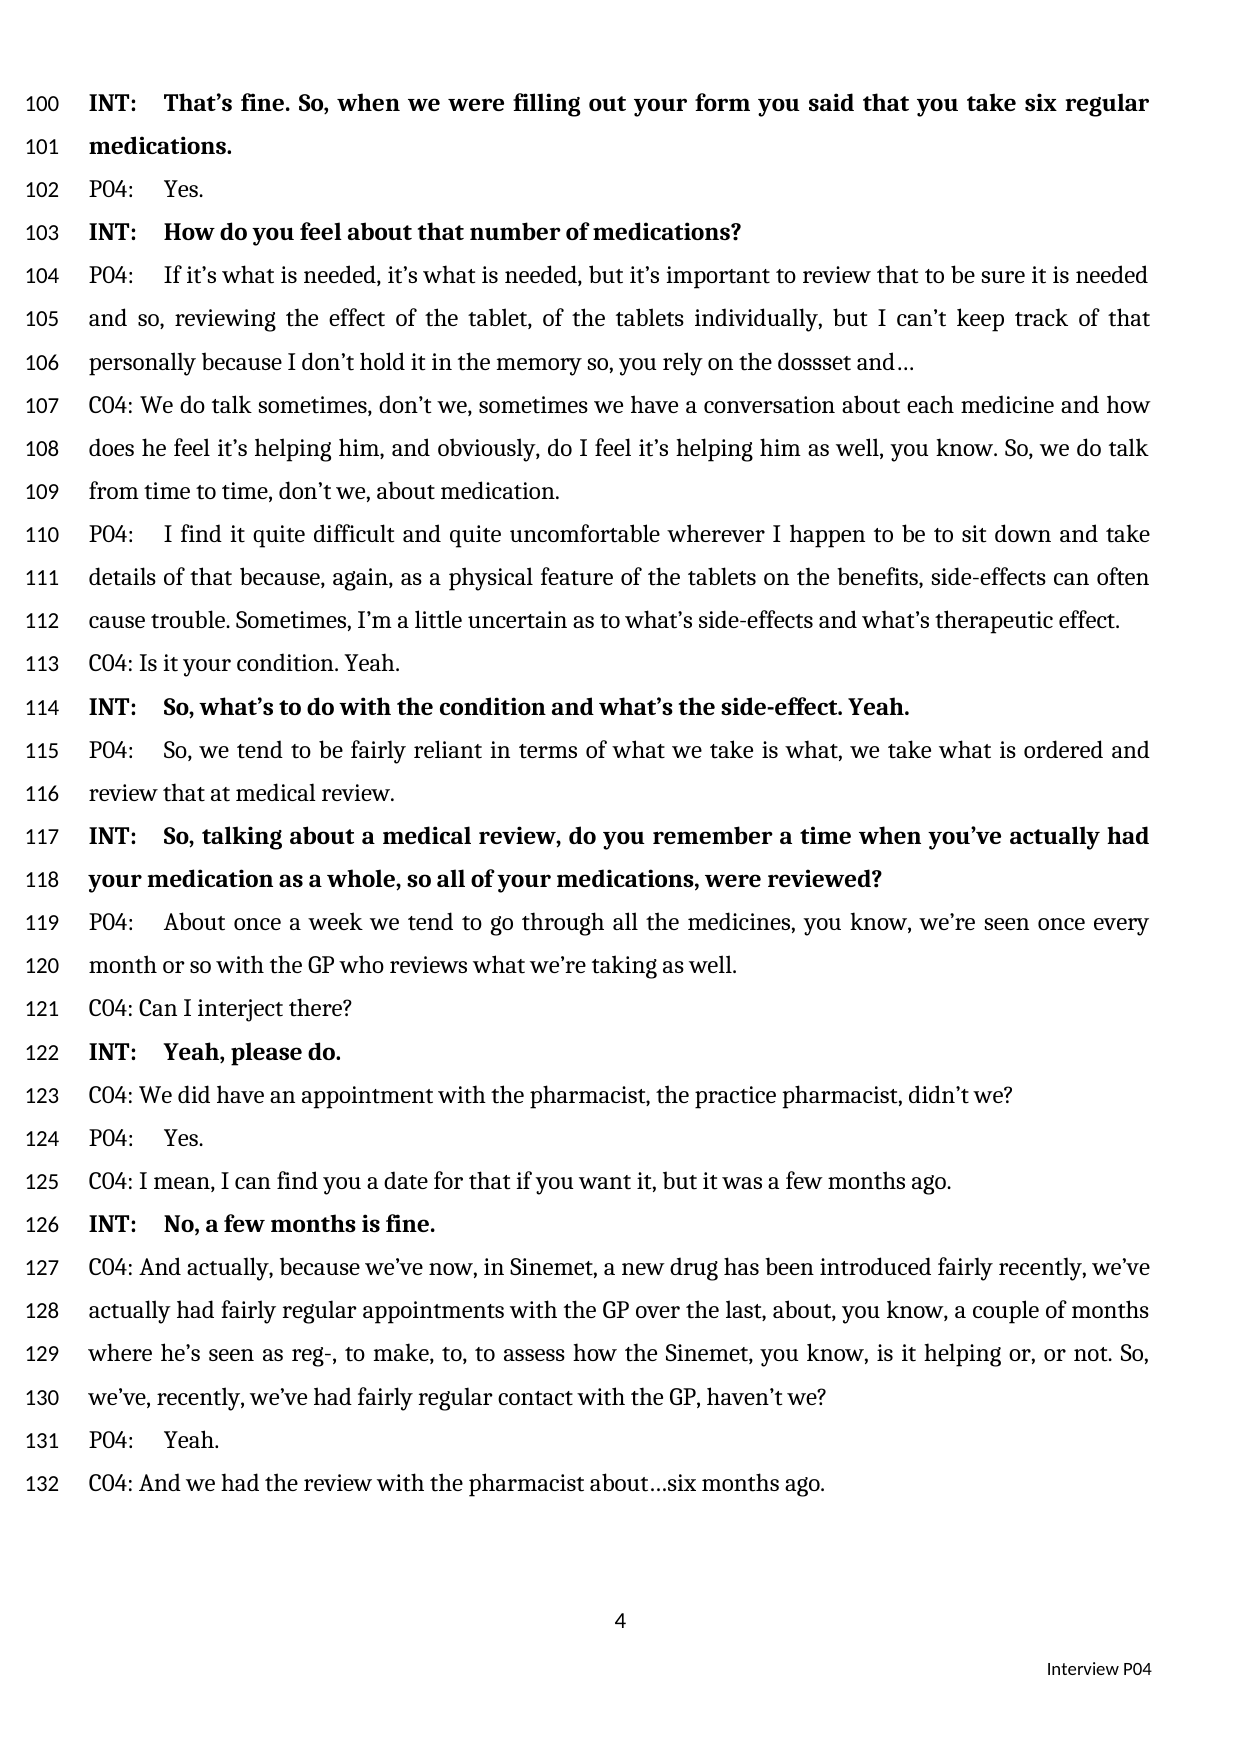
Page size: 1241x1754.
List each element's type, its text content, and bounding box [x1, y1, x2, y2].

text C04: We do talk sometimes, don’t we, sometimes we have a conversation about each medicine and how does he feel it’s helping him, and obviously, do I feel it’s helping him as well, you know. So, we do talk from time to time, don’t we, about medication. [89, 391, 1152, 506]
text INT: No, a few months is fine. [89, 1210, 1152, 1239]
text P04: I find it quite difficult and quite uncomfortable wherever I happen to be to sit down and take details of that because, again, as a physical feature of the tablets on the benefits, side-effects can often cause trouble. Sometimes, I’m a little uncertain as to what’s side-effects and what’s therapeutic effect. [89, 520, 1152, 635]
text C04: And we had the review with the pharmacist about…six months ago. [89, 1469, 1152, 1497]
text C04: We did have an appointment with the pharmacist, the practice pharmacist, didn’t we? [89, 1081, 1152, 1109]
text C04: Can I interject there? [89, 994, 1152, 1023]
text P04: Yes. [89, 1124, 1152, 1152]
text C04: I mean, I can find you a date for that if you want it, but it was a few months ago. [89, 1167, 1152, 1196]
text P04: Yeah. [89, 1426, 1152, 1454]
text C04: And actually, because we’ve now, in Sinemet, a new drug has been introduced fairly recently, we’ve actually had fairly regular appointments with the GP over the last, about, you know, a couple of months where he’s seen as reg-, to make, to, to assess how the Sinemet, you know, is it helping or, or not. So, we’ve, recently, we’ve had fairly regular contact with the GP, haven’t we? [89, 1253, 1152, 1411]
text C04: Is it your condition. Yeah. [89, 649, 1152, 678]
text INT: How do you feel about that number of medications? [89, 218, 1152, 247]
text P04: If it’s what is needed, it’s what is needed, but it’s important to review that to be sure it is needed and so, reviewing the effect of the tablet, of the tablets individually, but I can’t keep track of that personally because I don’t hold it in the memory so, you rely on the dossset and… [89, 261, 1152, 376]
text INT: That’s fine. So, when we were filling out your form you said that you take six regular medications. [89, 89, 1152, 161]
text P04: Yes. [89, 175, 1152, 204]
text P04: About once a week we tend to go through all the medicines, you know, we’re seen once every month or so with the GP who reviews what we’re taking as well. [89, 908, 1152, 980]
text INT: So, what’s to do with the condition and what’s the side-effect. Yeah. [89, 692, 1152, 721]
text P04: So, we tend to be fairly reliant in terms of what we take is what, we take what is ordered and review that at medical review. [89, 736, 1152, 807]
text INT: Yeah, please do. [89, 1037, 1152, 1066]
text INT: So, talking about a medical review, do you remember a time when you’ve actually had your medication as a whole, so all of your medications, were reviewed? [89, 822, 1152, 894]
